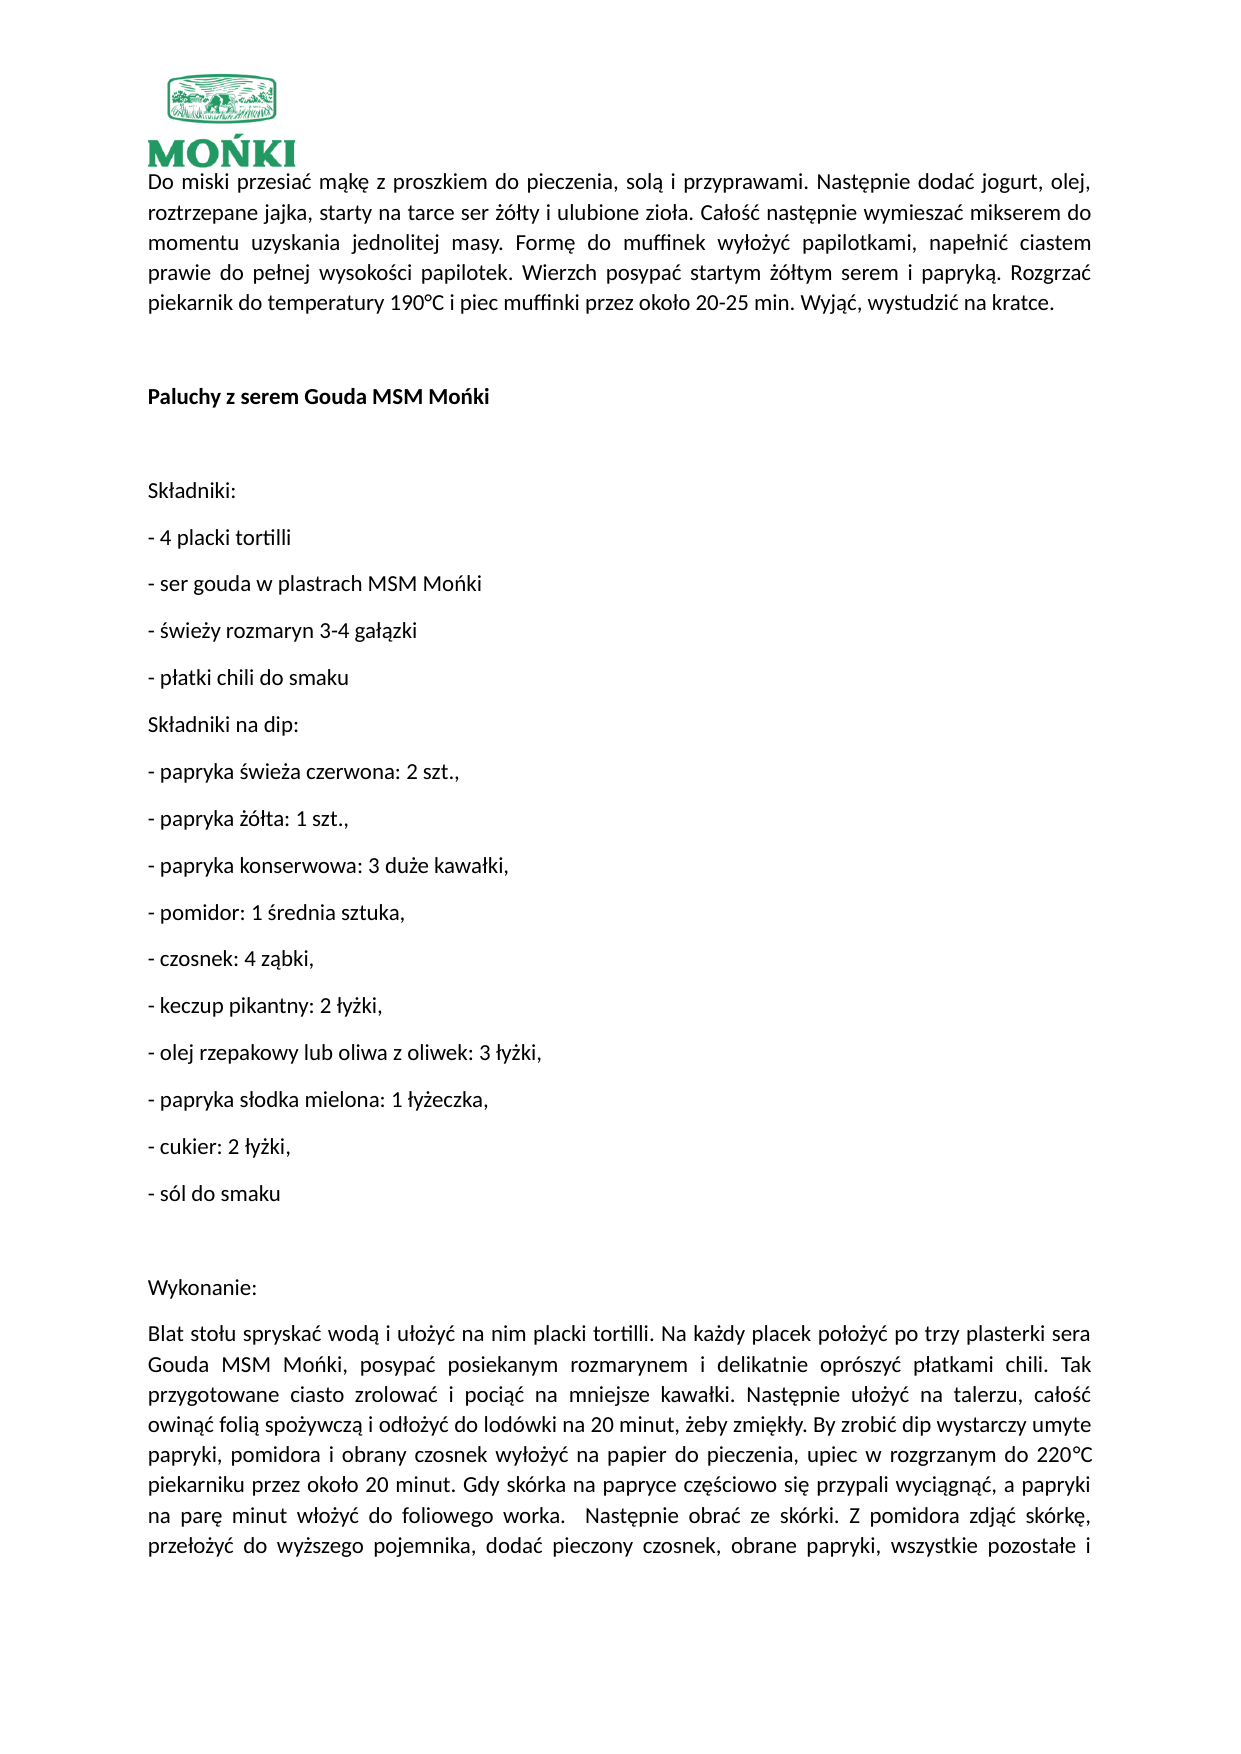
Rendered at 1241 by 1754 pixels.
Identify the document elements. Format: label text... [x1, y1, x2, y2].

text - cukier: 2 łyżki, [148, 1132, 1093, 1160]
text - papryka konserwowa: 3 duże kawałki, [148, 851, 1093, 879]
text - papryka świeża czerwona: 2 szt., [148, 757, 1093, 785]
text - pomidor: 1 średnia sztuka, [148, 898, 1093, 926]
text - sól do smaku [148, 1179, 1093, 1207]
text - 4 placki tortilli [148, 523, 1093, 551]
text Wykonanie: [148, 1273, 1093, 1301]
text Paluchy z serem Gouda MSM Mońki [148, 382, 1093, 410]
text - papryka słodka mielona: 1 łyżeczka, [148, 1085, 1093, 1113]
text - olej rzepakowy lub oliwa z oliwek: 3 łyżki, [148, 1038, 1093, 1066]
text Do miski przesiać mąkę z proszkiem do pieczenia, solą i przyprawami. Następnie dodać jogurt, olej, roztrzepane jajka, starty na tarce ser żółty i ulubione zioła. Całość następnie wymieszać mikserem do momentu uzyskania jednolitej masy. Formę do muffinek wyłożyć papilotkami, napełnić ciastem prawie do pełnej wysokości papilotek. Wierzch posypać startym żółtym serem i papryką. Rozgrzać piekarnik do temperatury 190°C i piec muffinki przez około 20-25 min. Wyjąć, wystudzić na kratce. [148, 167, 1093, 316]
picture [147, 73, 296, 168]
text Składniki: [148, 476, 1093, 504]
text - czosnek: 4 ząbki, [148, 944, 1093, 973]
text - keczup pikantny: 2 łyżki, [148, 991, 1093, 1019]
text - papryka żółta: 1 szt., [148, 804, 1093, 832]
text - ser gouda w plastrach MSM Mońki [148, 569, 1093, 598]
text - świeży rozmaryn 3-4 gałązki [148, 616, 1093, 644]
text - płatki chili do smaku [148, 663, 1093, 691]
text Składniki na dip: [148, 710, 1093, 738]
